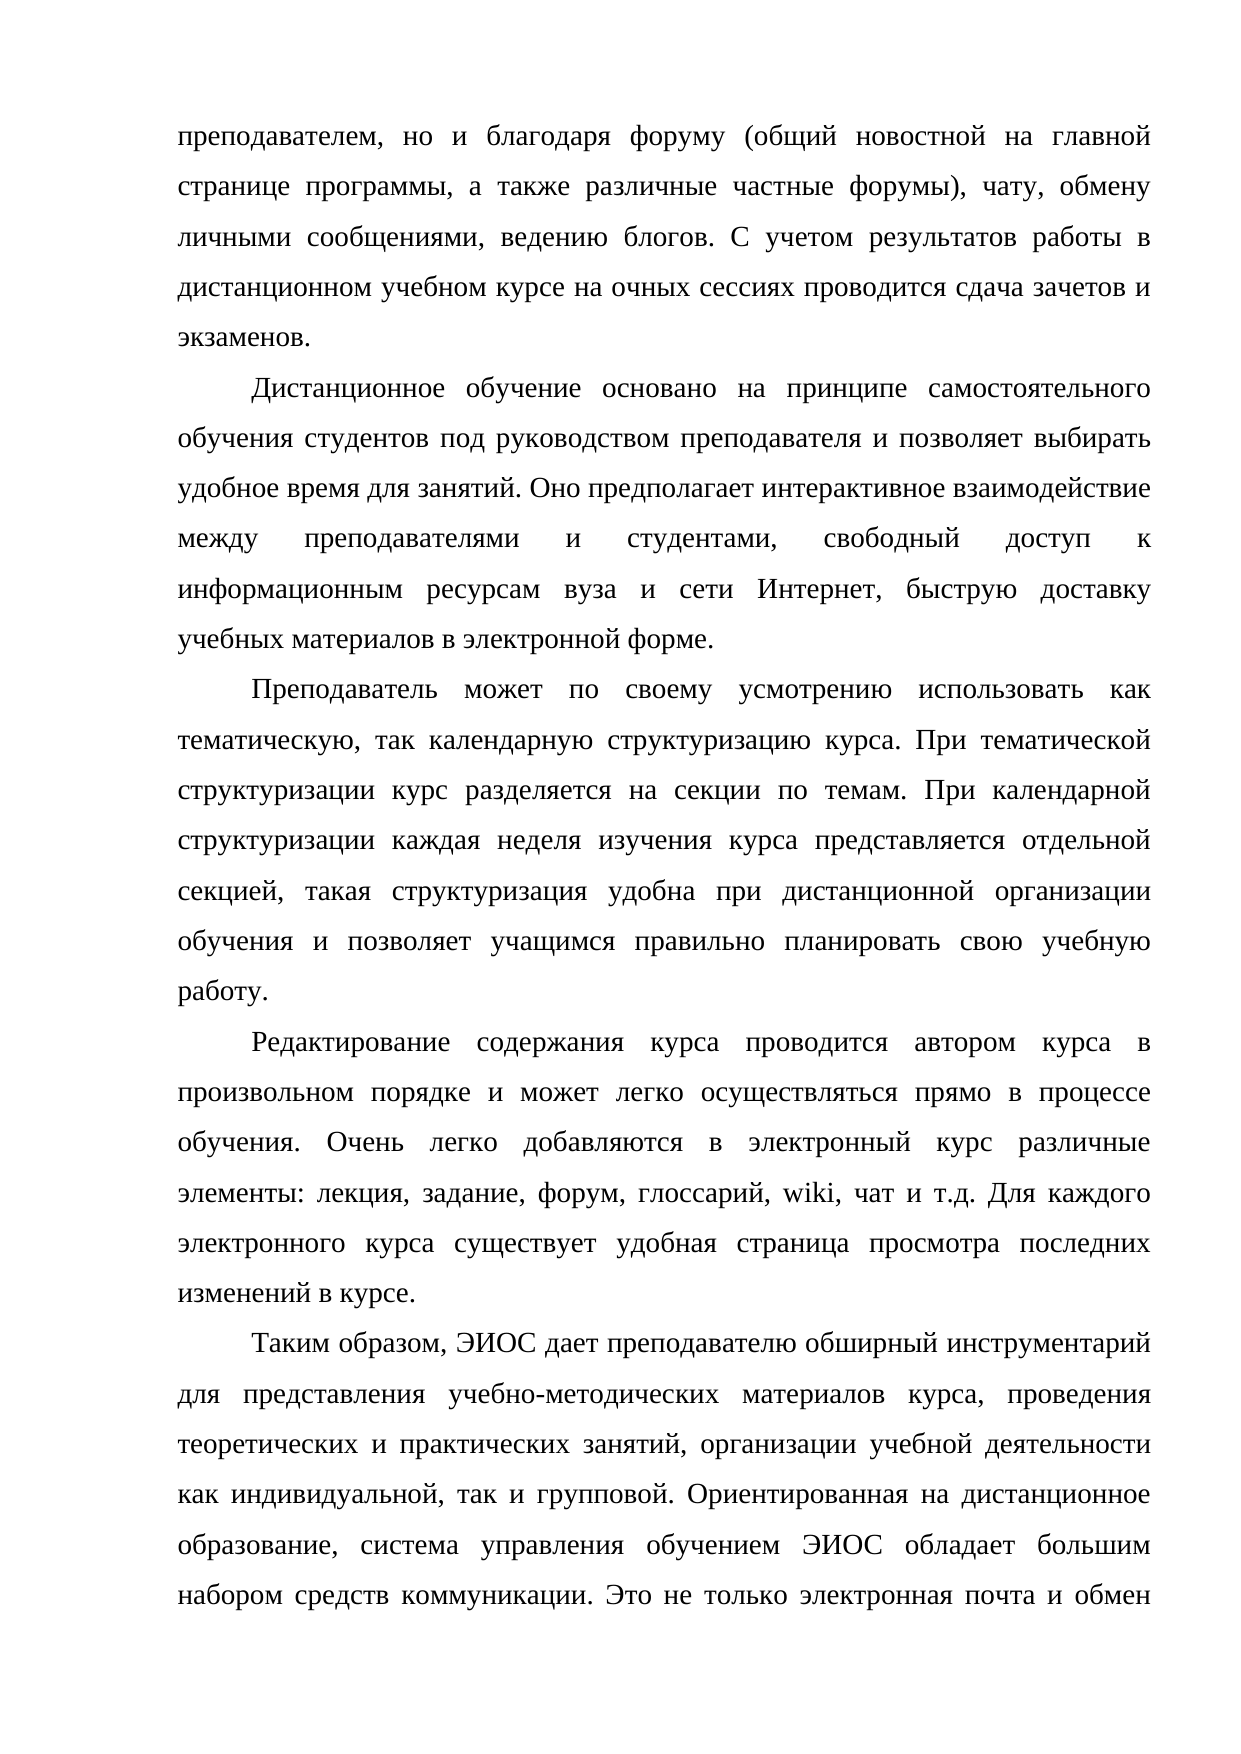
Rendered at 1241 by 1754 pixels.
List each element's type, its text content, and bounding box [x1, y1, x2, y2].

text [177, 118, 1152, 353]
text Редактирование содержания курса проводится автором курса в произвольном порядке и может легко осуществляться прямо в процессе обучения. Очень легко добавляются в электронный курс различные элементы: лекция, задание, форум, глоссарий, wiki, чат и т.д. Для каждого электронного курса существует удобная страница просмотра последних изменений в курсе. [177, 1024, 1152, 1309]
text Преподаватель может по своему усмотрению использовать как тематическую, так календарную структуризацию курса. При тематической структуризации курс разделяется на секции по темам. При календарной структуризации каждая неделя изучения курса представляется отдельной секцией, такая структуризация удобна при дистанционной организации обучения и позволяет учащимся правильно планировать свою учебную работу. [177, 672, 1152, 1007]
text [177, 1326, 1152, 1611]
text Дистанционное обучение основано на принципе самостоятельного обучения студентов под руководством преподавателя и позволяет выбирать удобное время для занятий. Оно предполагает интерактивное взаимодействие между преподавателями и студентами, свободный доступ к информационным ресурсам вуза и сети Интернет, быструю доставку учебных материалов в электронной форме. [177, 370, 1152, 655]
